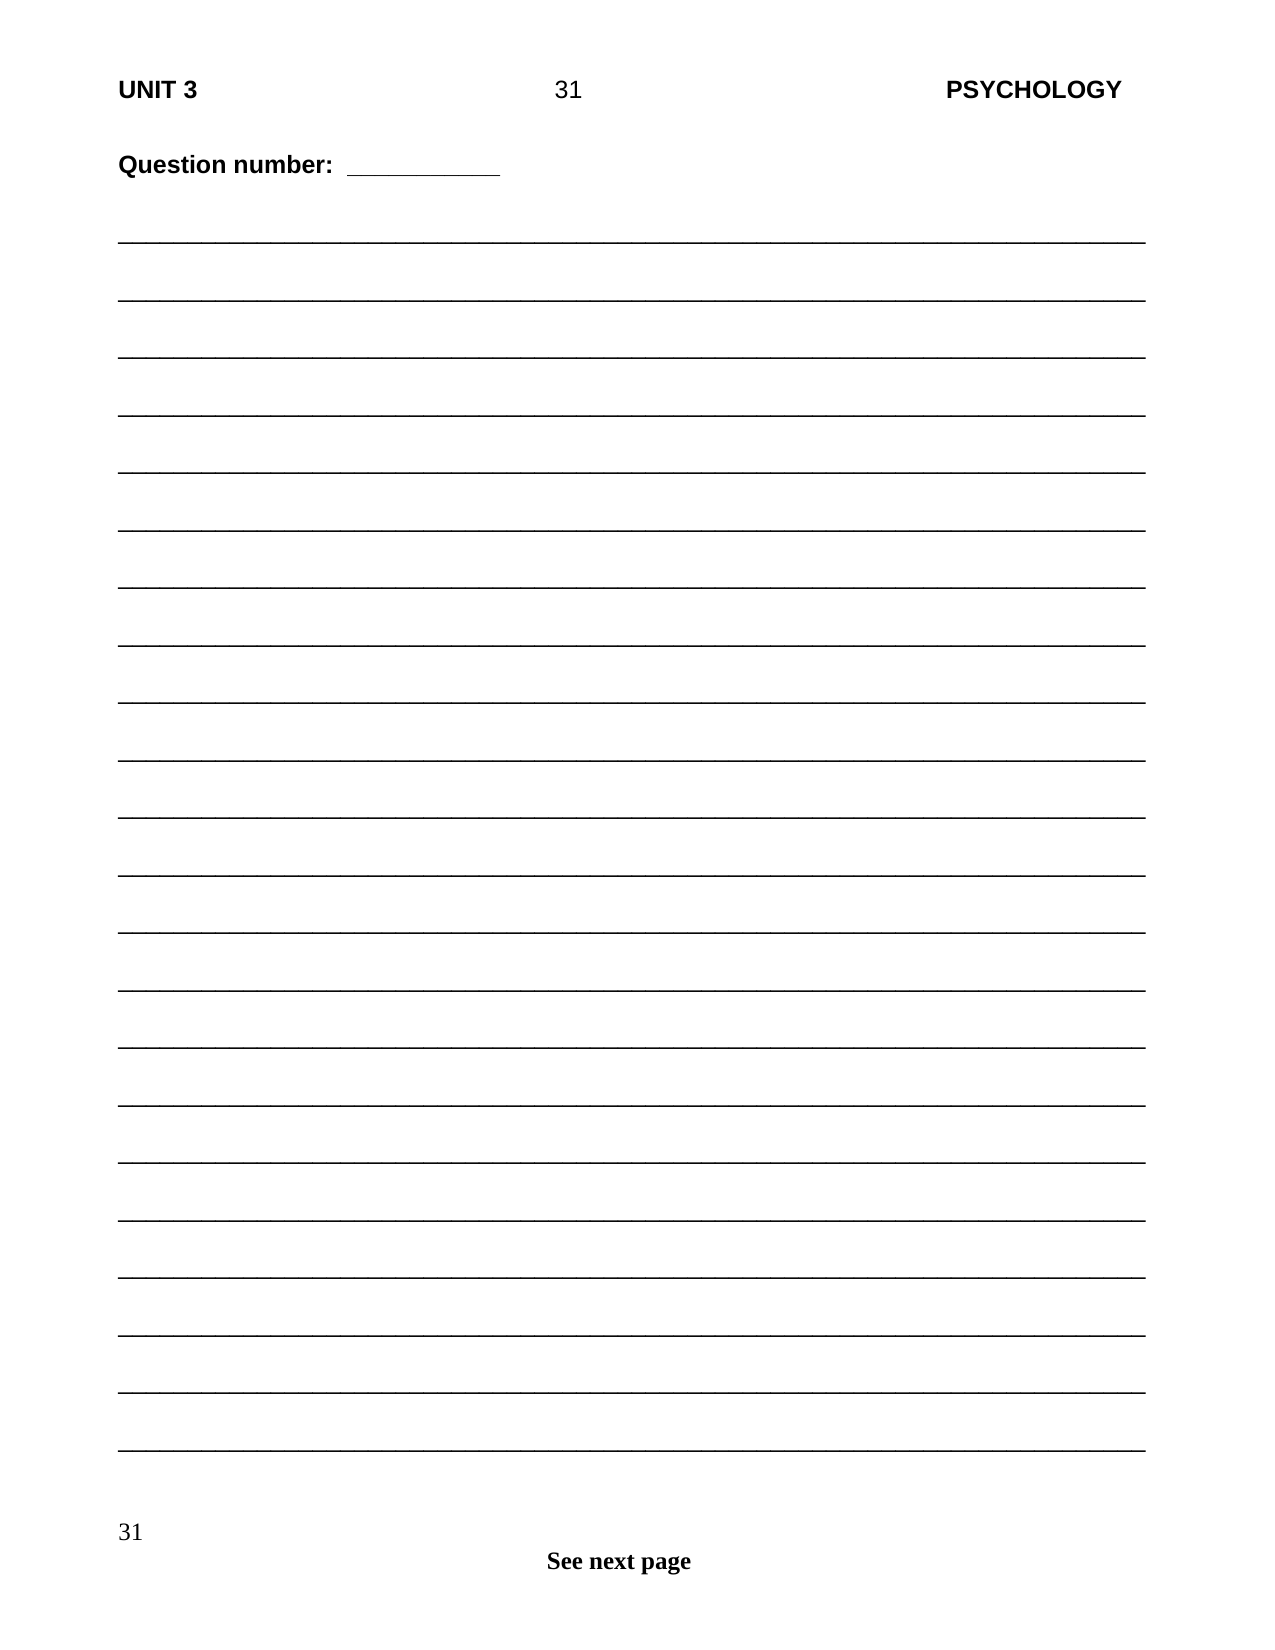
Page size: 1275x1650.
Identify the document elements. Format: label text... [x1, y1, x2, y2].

text Question number: ___________ [118, 150, 1157, 179]
